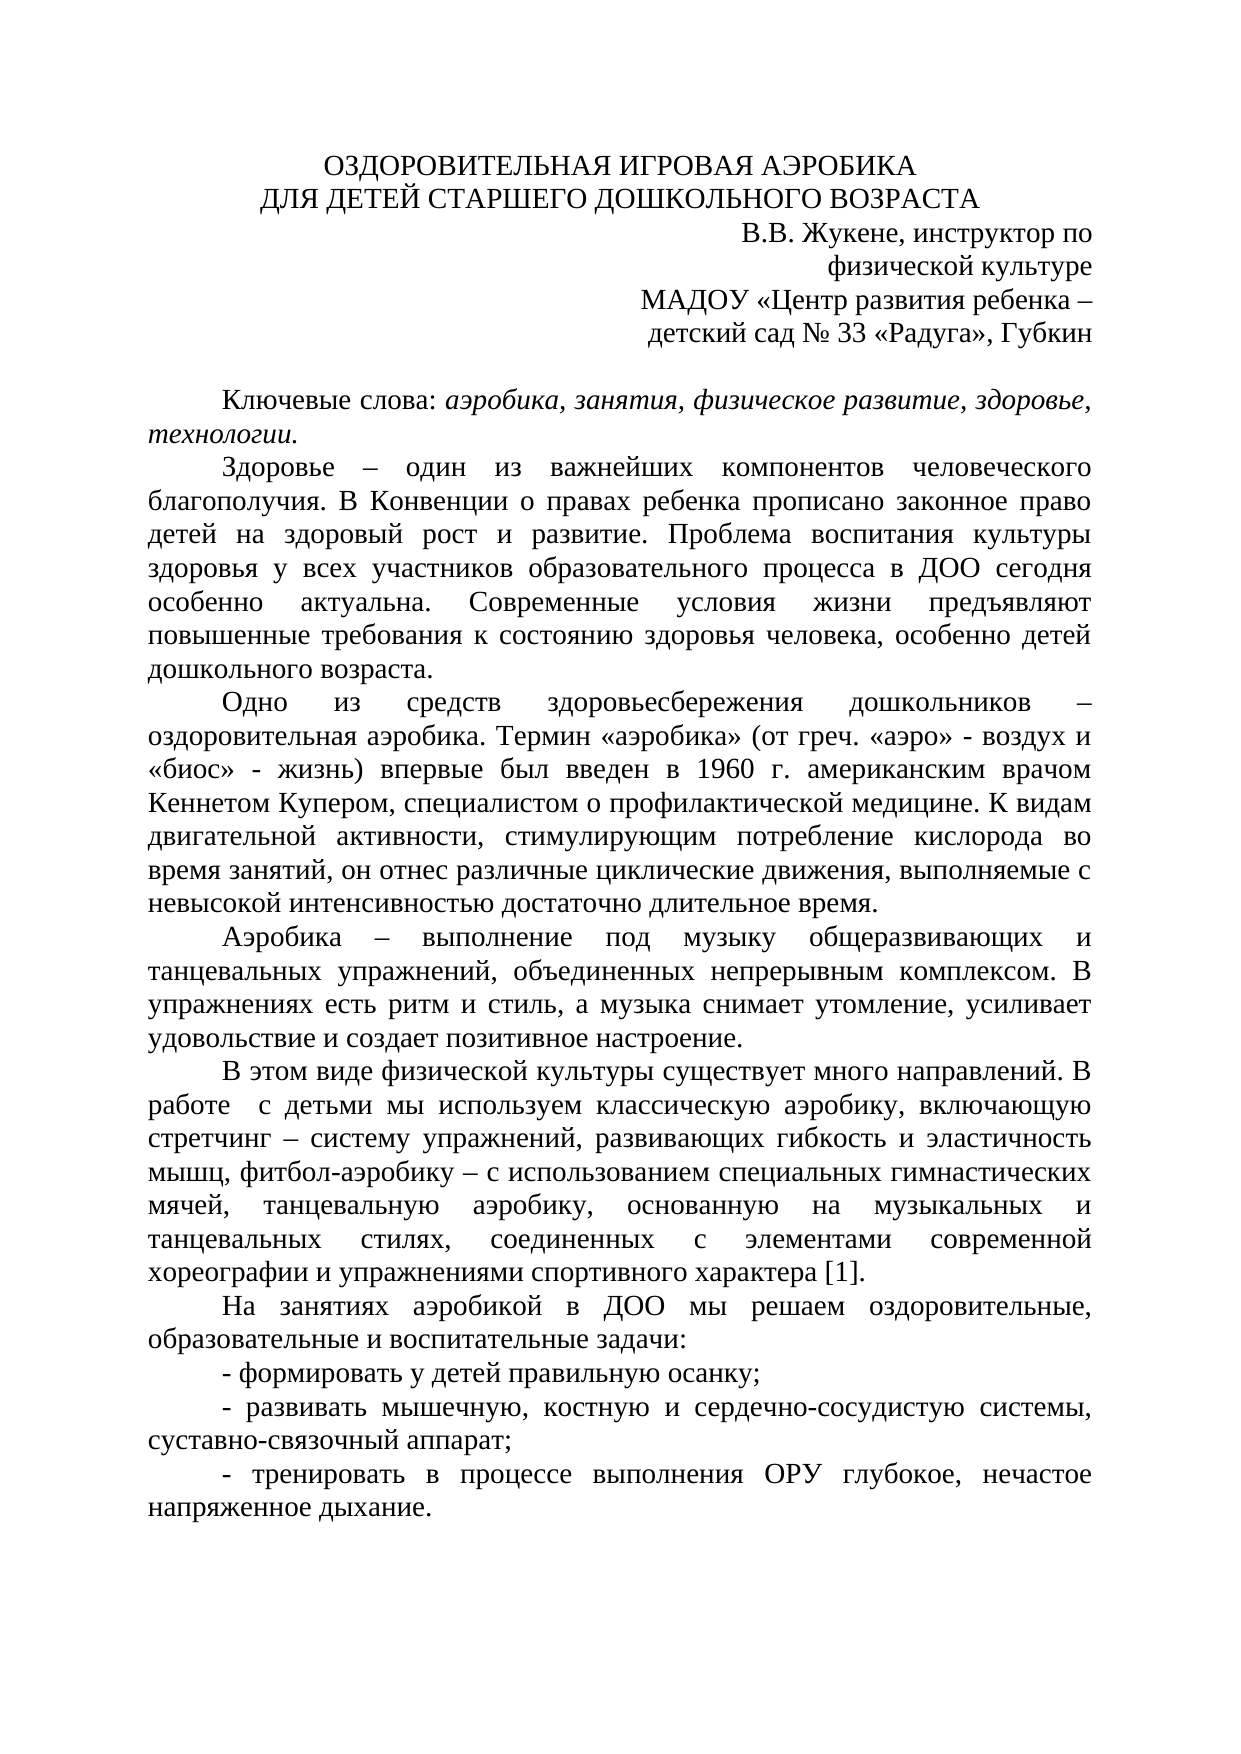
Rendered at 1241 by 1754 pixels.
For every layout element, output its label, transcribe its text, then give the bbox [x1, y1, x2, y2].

text детский сад № 33 «Радуга», Губкин [148, 315, 1092, 349]
text Аэробика – выполнение под музыку общеразвивающих и танцевальных упражнений, объединенных непрерывным комплексом. В упражнениях есть ритм и стиль, а музыка снимает утомление, усиливает удовольствие и создает позитивное настроение. [148, 919, 1092, 1053]
text МАДОУ «Центр развития ребенка – [148, 282, 1092, 315]
text В этом виде физической культуры существует много направлений. В работе с детьми мы используем классическую аэробику, включающую стретчинг – систему упражнений, развивающих гибкость и эластичность мышц, фитбол-аэробику – с использованием специальных гимнастических мячей, танцевальную аэробику, основанную на музыкальных и танцевальных стилях, соединенных с элементами современной хореографии и упражнениями спортивного характера [1]. [148, 1053, 1092, 1288]
text В.В. Жукене, инструктор по [148, 215, 1092, 248]
text физической культуре [148, 248, 1092, 282]
text - тренировать в процессе выполнения ОРУ глубокое, нечастое напряженное дыхание. [148, 1456, 1092, 1523]
text Ключевые слова: аэробика, занятия, физическое развитие, здоровье, технологии. [148, 382, 1092, 449]
text ДЛЯ ДЕТЕЙ СТАРШЕГО ДОШКОЛЬНОГО ВОЗРАСТА [148, 181, 1092, 215]
text Здоровье – один из важнейших компонентов человеческого благополучия. В Конвенции о правах ребенка прописано законное право детей на здоровый рост и развитие. Проблема воспитания культуры здоровья у всех участников образовательного процесса в ДОО сегодня особенно актуальна. Современные условия жизни предъявляют повышенные требования к состоянию здоровья человека, особенно детей дошкольного возраста. [148, 449, 1092, 684]
text На занятиях аэробикой в ДОО мы решаем оздоровительные, образовательные и воспитательные задачи: [148, 1288, 1092, 1355]
text Одно из средств здоровьесбережения дошкольников – оздоровительная аэробика. Термин «аэробика» (от греч. «аэро» - воздух и «биос» - жизнь) впервые был введен в 1960 г. американским врачом Кеннетом Купером, специалистом о профилактической медицине. К видам двигательной активности, стимулирующим потребление кислорода во время занятий, он отнес различные циклические движения, выполняемые с невысокой интенсивностью достаточно длительное время. [148, 684, 1092, 919]
text - развивать мышечную, костную и сердечно-сосудистую системы, суставно-связочный аппарат; [148, 1389, 1092, 1456]
text ОЗДОРОВИТЕЛЬНАЯ ИГРОВАЯ АЭРОБИКА [148, 148, 1092, 181]
text - формировать у детей правильную осанку; [148, 1355, 1092, 1389]
